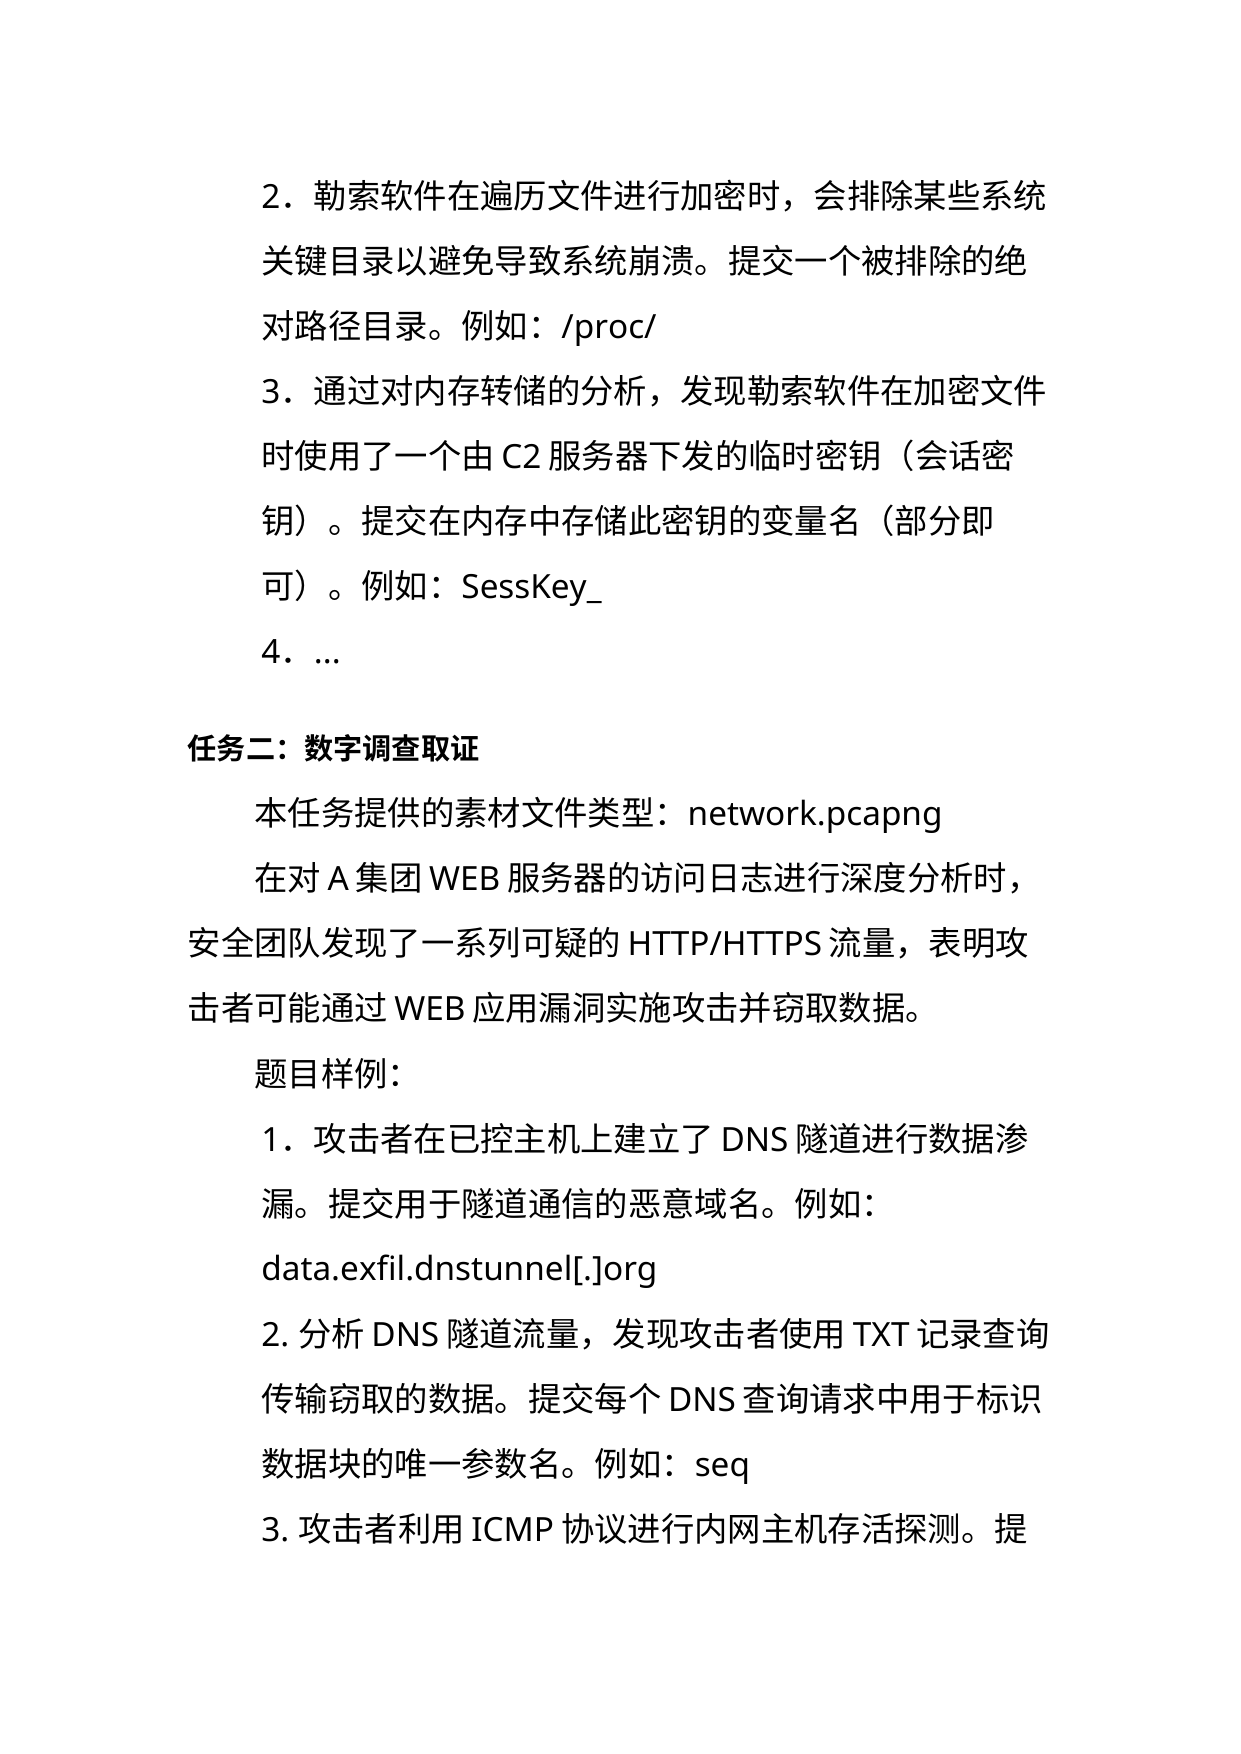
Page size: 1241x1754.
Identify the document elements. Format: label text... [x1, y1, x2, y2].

list 勒索软件在遍历文件进行加密时，会排除某些系统关键目录以避免导致系统崩溃。提交一个被排除的绝对路径目录。例如：/proc/ [261, 162, 1053, 357]
text 本任务提供的素材文件类型：network.pcapng [187, 779, 1053, 844]
text 题目样例： [187, 1039, 1053, 1104]
text 在对A集团WEB服务器的访问日志进行深度分析时，安全团队发现了一系列可疑的HTTP/HTTPS流量，表明攻击者可能通过WEB应用漏洞实施攻击并窃取数据。 [187, 844, 1053, 1039]
list 通过对内存转储的分析，发现勒索软件在加密文件时使用了一个由C2服务器下发的临时密钥（会话密钥）。提交在内存中存储此密钥的变量名（部分即可）。例如：SessKey_ [261, 357, 1053, 617]
list ... [261, 617, 1053, 682]
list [261, 1104, 1053, 1559]
text 任务二：数字调查取证 [187, 714, 1053, 779]
